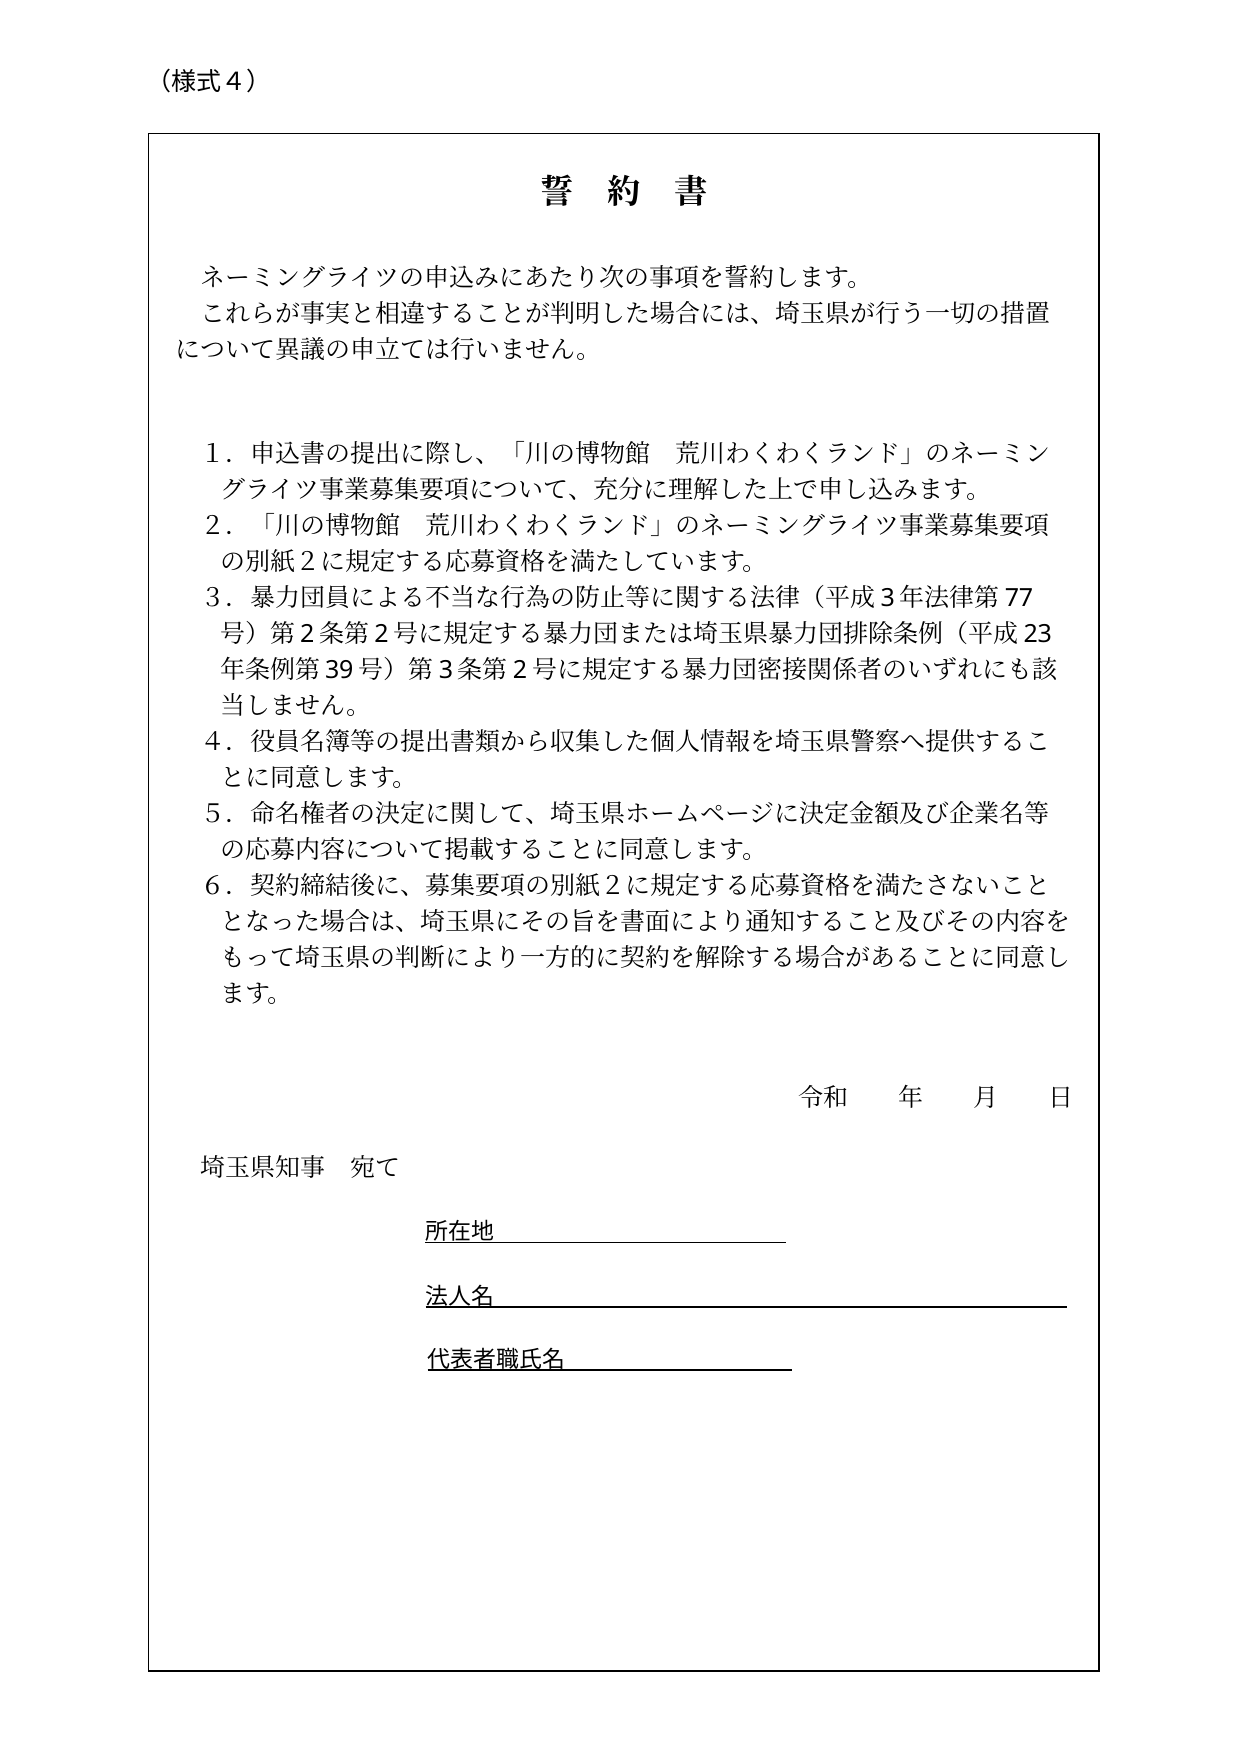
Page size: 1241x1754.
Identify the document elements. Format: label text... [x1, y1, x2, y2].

list （様式４） [146, 61, 1093, 98]
